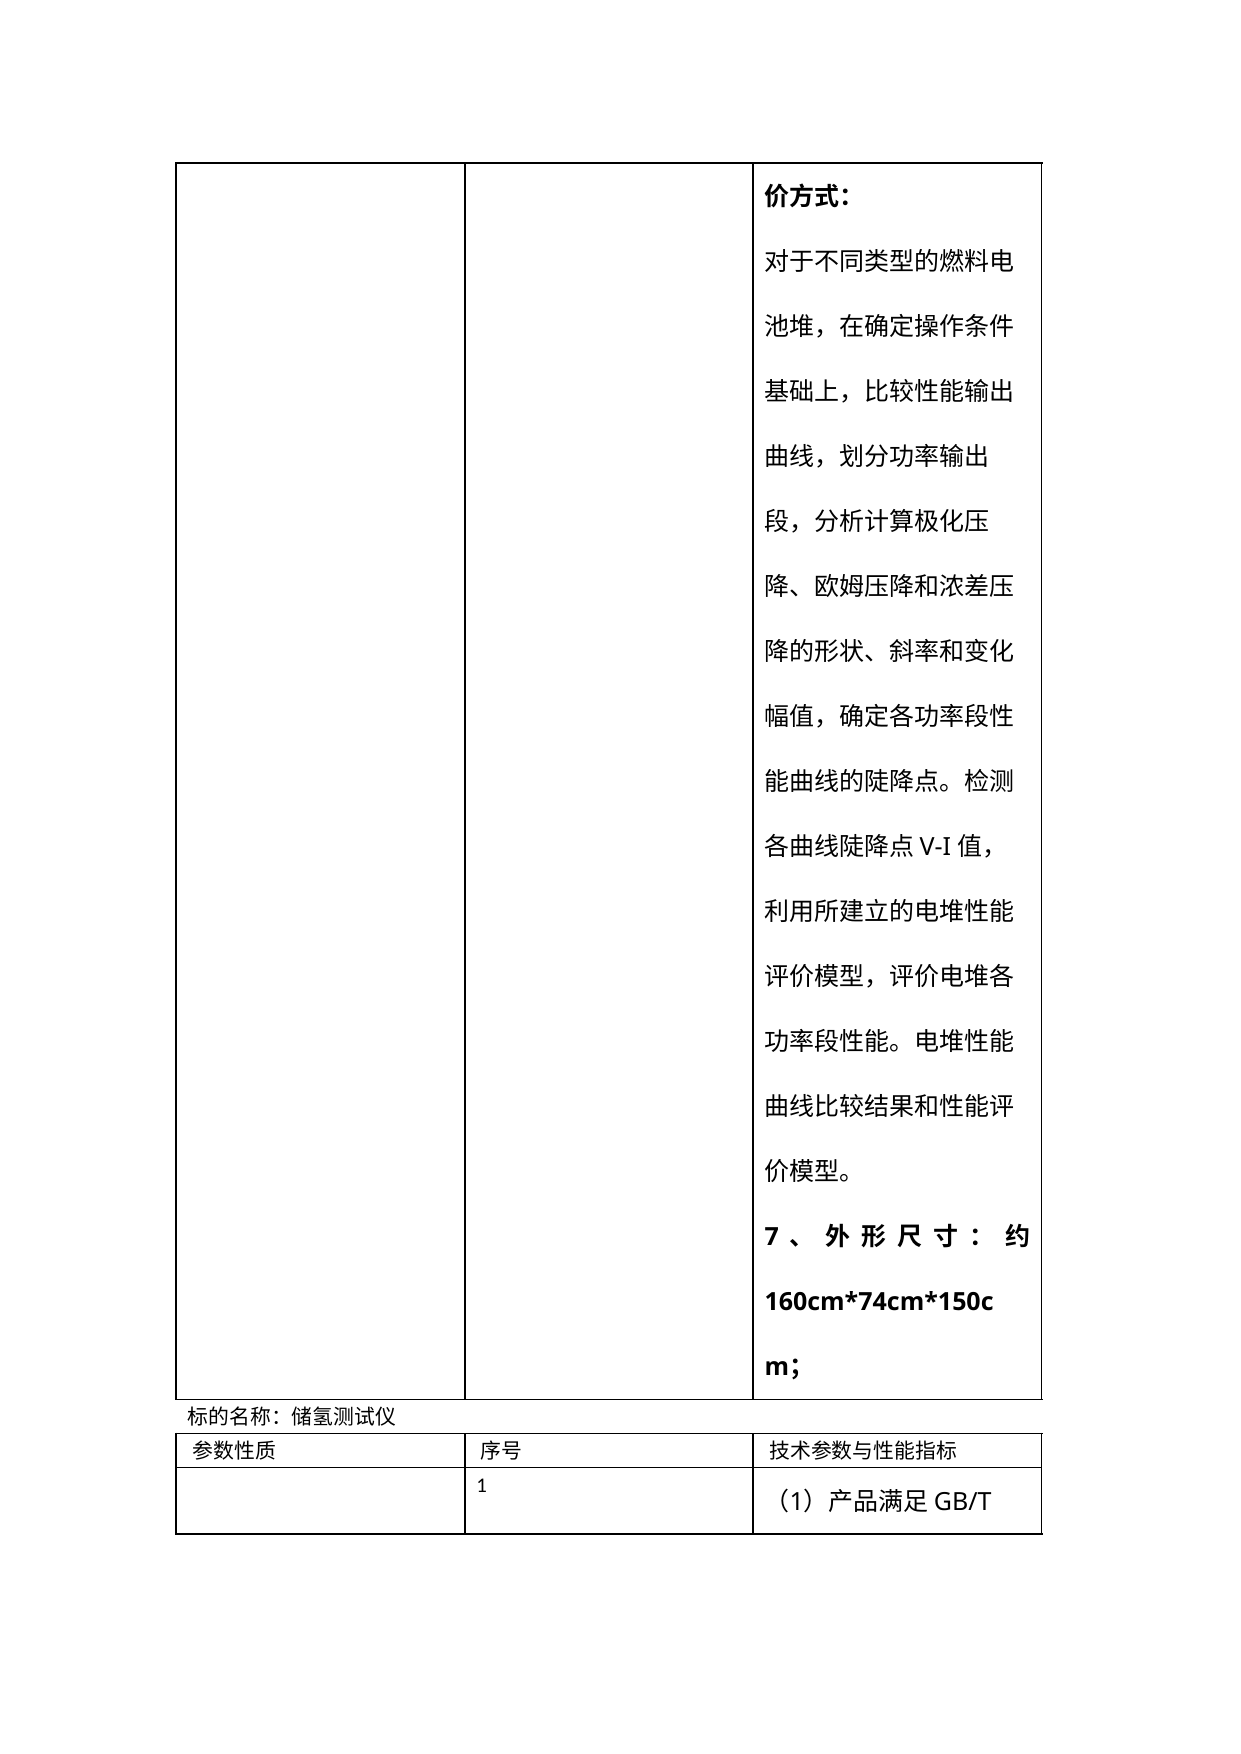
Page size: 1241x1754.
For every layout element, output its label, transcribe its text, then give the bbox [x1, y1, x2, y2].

table_cell [177, 164, 464, 1398]
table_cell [754, 164, 1041, 1398]
table_header 序号 [466, 1434, 752, 1467]
table_cell [177, 1468, 464, 1533]
table_cell 1 [466, 1468, 752, 1533]
table_header 参数性质 [177, 1434, 464, 1467]
text 标的名称：储氢测试仪 [187, 1400, 1053, 1433]
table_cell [754, 1468, 1041, 1533]
table_header 技术参数与性能指标 [754, 1434, 1041, 1467]
table_cell 1 [466, 164, 752, 1398]
